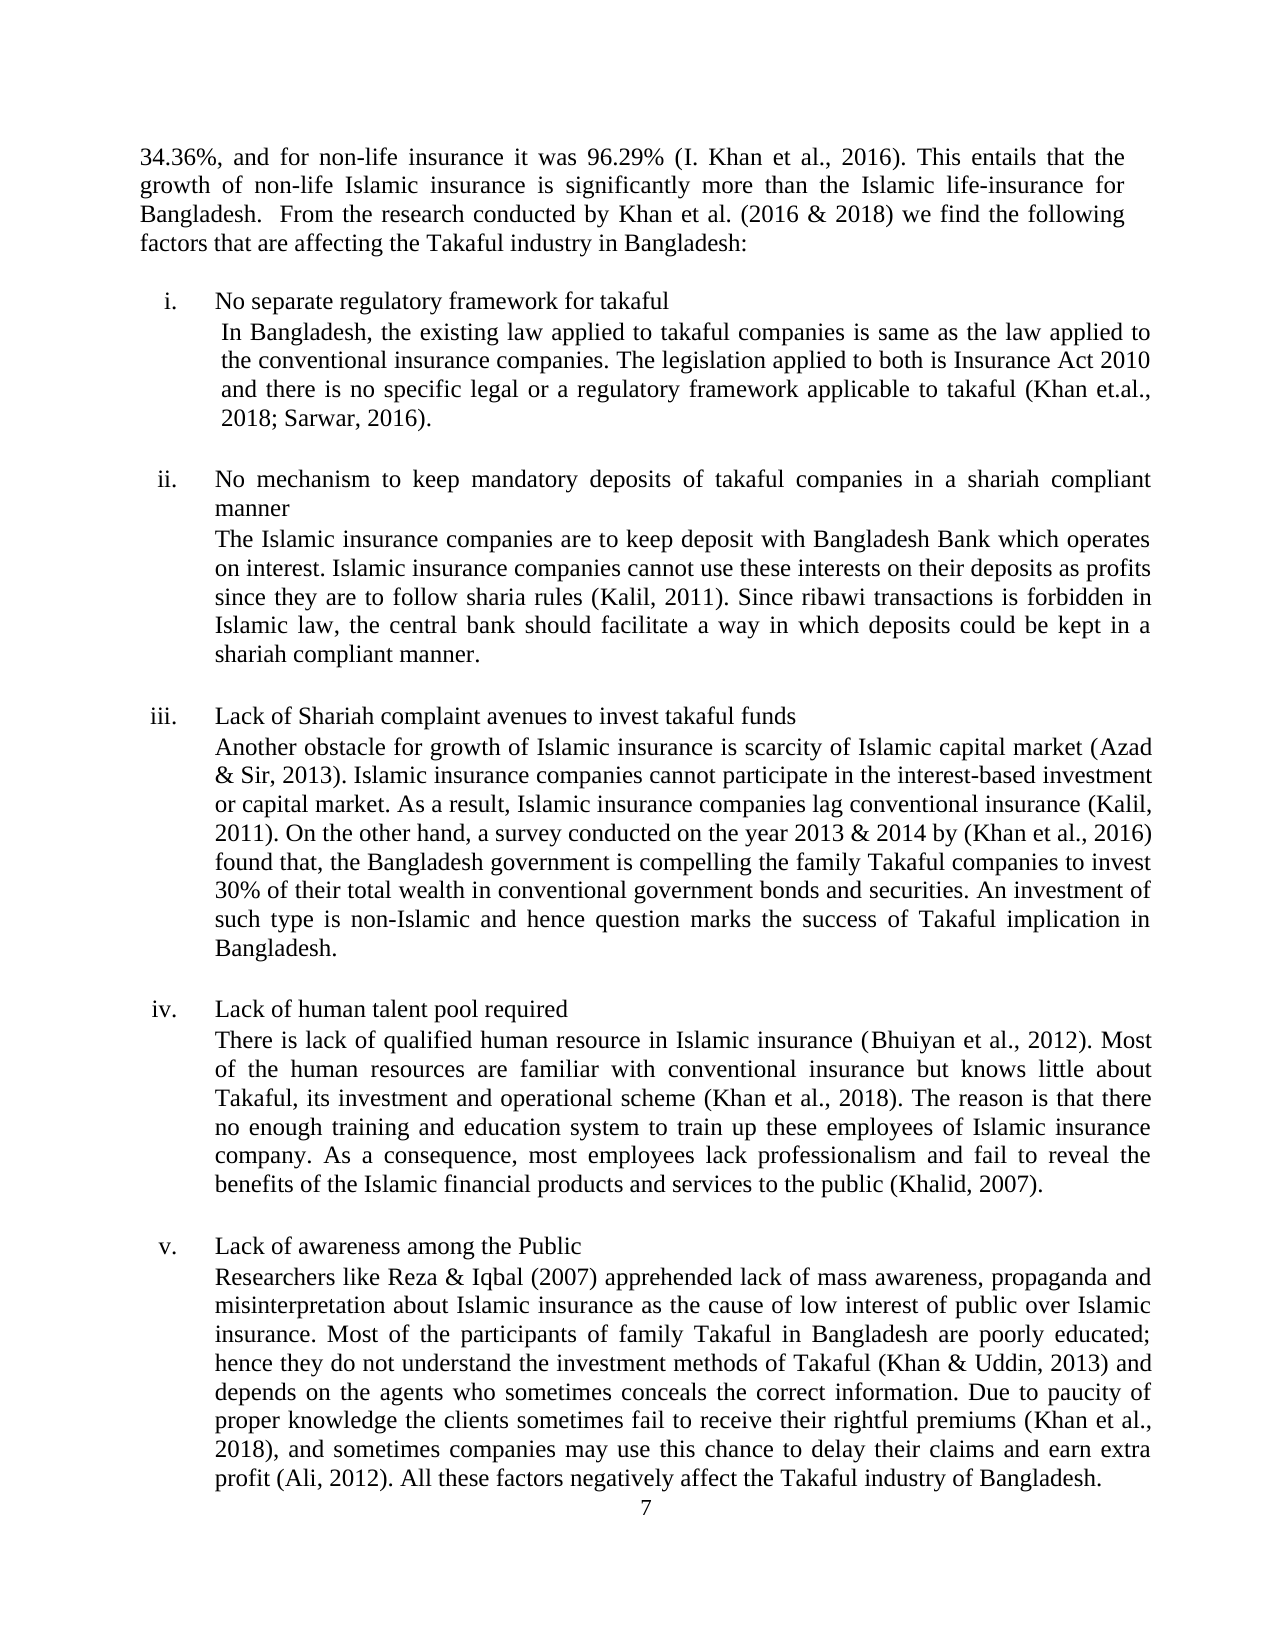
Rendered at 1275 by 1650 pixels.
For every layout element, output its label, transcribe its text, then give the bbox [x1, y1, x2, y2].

subtitle Lack of Shariah complaint avenues to invest takaful funds [177, 701, 1152, 729]
subtitle No mechanism to keep mandatory deposits of takaful companies in a shariah compliant manner [177, 464, 1152, 522]
subtitle The Islamic insurance companies are to keep deposit with Bangladesh Bank which operates on interest. Islamic insurance companies cannot use these interests on their deposits as profits since they are to follow sharia rules (Kalil, 2011). Since ribawi transactions is forbidden in Islamic law, the central bank should facilitate a way in which deposits could be kept in a shariah compliant manner. [214, 524, 1152, 668]
subtitle There is lack of qualified human resource in Islamic insurance (Bhuiyan et al., 2012). Most of the human resources are familiar with conventional insurance but knows little about Takaful, its investment and operational scheme (Khan et al., 2018). The reason is that there no enough training and education system to train up these employees of Islamic insurance company. As a consequence, most employees lack professionalism and fail to reveal the benefits of the Islamic financial products and services to the public (Khalid, 2007). [214, 1025, 1152, 1198]
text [139, 142, 1125, 257]
subtitle No separate regulatory framework for takaful [177, 286, 1152, 314]
subtitle Lack of awareness among the Public [177, 1231, 1152, 1259]
subtitle In Bangladesh, the existing law applied to takaful companies is same as the law applied to the conventional insurance companies. The legislation applied to both is Insurance Act 2010 and there is no specific legal or a regulatory framework applicable to takaful (Khan et.al., 2018; Sarwar, 2016). [221, 317, 1152, 432]
subtitle Lack of human talent pool required [177, 994, 1152, 1023]
subtitle Researchers like Reza & Iqbal (2007) apprehended lack of mass awareness, propaganda and misinterpretation about Islamic insurance as the cause of low interest of public over Islamic insurance. Most of the participants of family Takaful in Bangladesh are poorly educated; hence they do not understand the investment methods of Takaful (Khan & Uddin, 2013) and depends on the agents who sometimes conceals the correct information. Due to paucity of proper knowledge the clients sometimes fail to receive their rightful premiums (Khan et al., 2018), and sometimes companies may use this chance to delay their claims and earn extra profit (Ali, 2012). All these factors negatively affect the Takaful industry of Bangladesh. [214, 1262, 1152, 1492]
subtitle Another obstacle for growth of Islamic insurance is scarcity of Islamic capital market (Azad & Sir, 2013). Islamic insurance companies cannot participate in the interest-based investment or capital market. As a result, Islamic insurance companies lag conventional insurance (Kalil, 2011). On the other hand, a survey conducted on the year 2013 & 2014 by (Khan et al., 2016) found that, the Bangladesh government is compelling the family Takaful companies to invest 30% of their total wealth in conventional government bonds and securities. An investment of such type is non-Islamic and hence question marks the success of Takaful implication in Bangladesh. [214, 732, 1152, 962]
